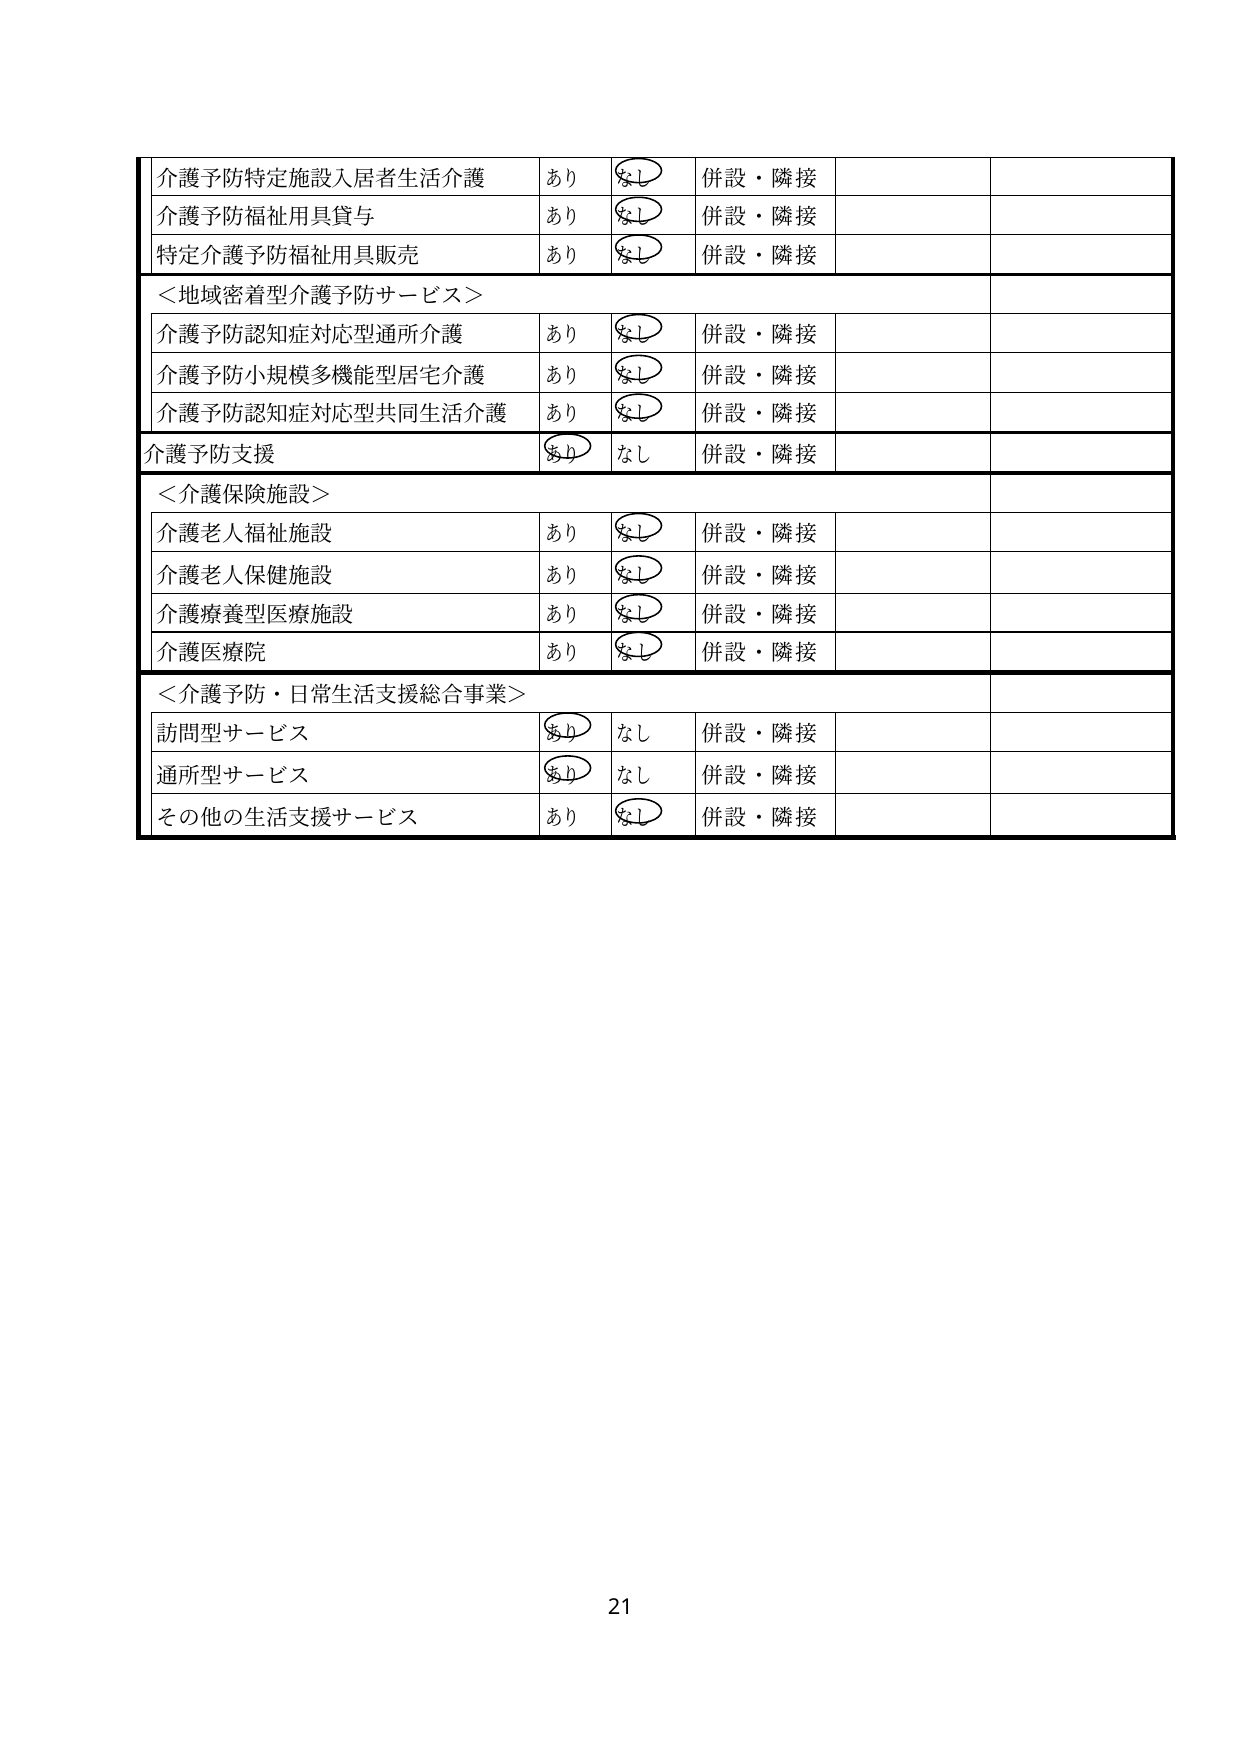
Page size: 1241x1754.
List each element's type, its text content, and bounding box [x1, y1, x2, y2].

table_cell なし [612, 353, 695, 392]
table_cell なし [612, 393, 695, 431]
table_cell 介護医療院 [152, 633, 539, 670]
table_cell 通所型サービス [152, 752, 539, 793]
table_cell [141, 675, 151, 712]
table_cell [836, 158, 990, 195]
table_cell [991, 434, 1171, 471]
table_cell [141, 313, 151, 431]
table_cell あり [540, 393, 611, 431]
table_cell 介護予防小規模多機能型居宅介護 [152, 353, 539, 392]
table_cell 併設・隣接 [696, 235, 835, 272]
table_cell [991, 594, 1171, 631]
table_cell 併設・隣接 [696, 552, 835, 593]
table_cell [836, 633, 990, 670]
table_cell 介護予防特定施設入居者生活介護 [152, 158, 539, 195]
table_cell あり [540, 353, 611, 392]
table_cell [991, 158, 1171, 195]
table_cell [836, 235, 990, 272]
table_cell なし [612, 196, 695, 234]
table_cell あり [540, 794, 611, 835]
table_cell なし [612, 552, 695, 593]
table_cell なし [612, 713, 695, 751]
table_cell 介護予防福祉用具貸与 [152, 196, 539, 234]
table_cell 介護療養型医療施設 [152, 594, 539, 631]
table_cell あり [540, 513, 611, 551]
table_cell ＜地域密着型介護予防サービス＞ [151, 276, 990, 313]
table_cell [991, 675, 1171, 712]
table_cell あり [540, 434, 611, 471]
table_cell 併設・隣接 [696, 196, 835, 234]
table_cell 併設・隣接 [696, 752, 835, 793]
table_cell [836, 434, 990, 471]
table_cell [991, 235, 1171, 272]
table_cell [991, 314, 1171, 352]
table_cell あり [540, 158, 611, 195]
table_cell 特定介護予防福祉用具販売 [152, 235, 539, 272]
table_cell 介護老人福祉施設 [152, 513, 539, 551]
table_cell 介護予防認知症対応型共同生活介護 [152, 393, 539, 431]
table_cell あり [540, 552, 611, 593]
table_cell 併設・隣接 [696, 434, 835, 471]
table_cell 併設・隣接 [696, 594, 835, 631]
table_cell あり [540, 713, 611, 751]
table_cell ＜介護予防・日常生活支援総合事業＞ [151, 675, 990, 712]
table_cell [991, 196, 1171, 234]
table_cell あり [540, 594, 611, 631]
table_cell [836, 713, 990, 751]
table_cell あり [540, 633, 611, 670]
table_cell なし [612, 513, 695, 551]
table_cell [991, 633, 1171, 670]
table_cell 併設・隣接 [696, 794, 835, 835]
table_cell あり [540, 196, 611, 234]
table_cell なし [612, 752, 695, 793]
table_cell [991, 713, 1171, 751]
table_cell [991, 513, 1171, 551]
table_cell [141, 475, 151, 512]
table_cell [991, 276, 1171, 313]
table_cell [991, 353, 1171, 392]
table_cell なし [612, 158, 695, 195]
table_cell 併設・隣接 [696, 353, 835, 392]
table_cell [836, 314, 990, 352]
table_cell なし [612, 633, 695, 670]
table_cell 併設・隣接 [696, 713, 835, 751]
table_cell [991, 393, 1171, 431]
table_cell あり [540, 752, 611, 793]
table_cell なし [612, 314, 695, 352]
table_cell ＜介護保険施設＞ [151, 475, 990, 512]
table_cell なし [612, 235, 695, 272]
table_cell 介護予防認知症対応型通所介護 [152, 314, 539, 352]
table_cell [141, 712, 151, 835]
table_cell [991, 752, 1171, 793]
table_cell 併設・隣接 [696, 633, 835, 670]
table_cell なし [612, 594, 695, 631]
table_cell [836, 552, 990, 593]
table_cell [836, 513, 990, 551]
table_cell なし [612, 794, 695, 835]
table_cell その他の生活支援サービス [152, 794, 539, 835]
table_cell [991, 552, 1171, 593]
table_cell [836, 794, 990, 835]
table_cell [836, 393, 990, 431]
table_cell 併設・隣接 [696, 314, 835, 352]
table_cell [141, 276, 151, 313]
table_cell なし [612, 434, 695, 471]
table_cell [991, 475, 1171, 512]
table_cell [836, 353, 990, 392]
table_cell 訪問型サービス [152, 713, 539, 751]
table_cell 介護老人保健施設 [152, 552, 539, 593]
table_cell [836, 752, 990, 793]
table_cell 介護予防支援 [141, 434, 539, 471]
table_cell [141, 512, 151, 670]
table_cell 併設・隣接 [696, 513, 835, 551]
table_cell 併設・隣接 [696, 393, 835, 431]
table_cell あり [540, 314, 611, 352]
table_cell [836, 196, 990, 234]
table_cell 併設・隣接 [696, 158, 835, 195]
table_cell [991, 794, 1171, 835]
table_cell [836, 594, 990, 631]
table_cell あり [540, 235, 611, 272]
